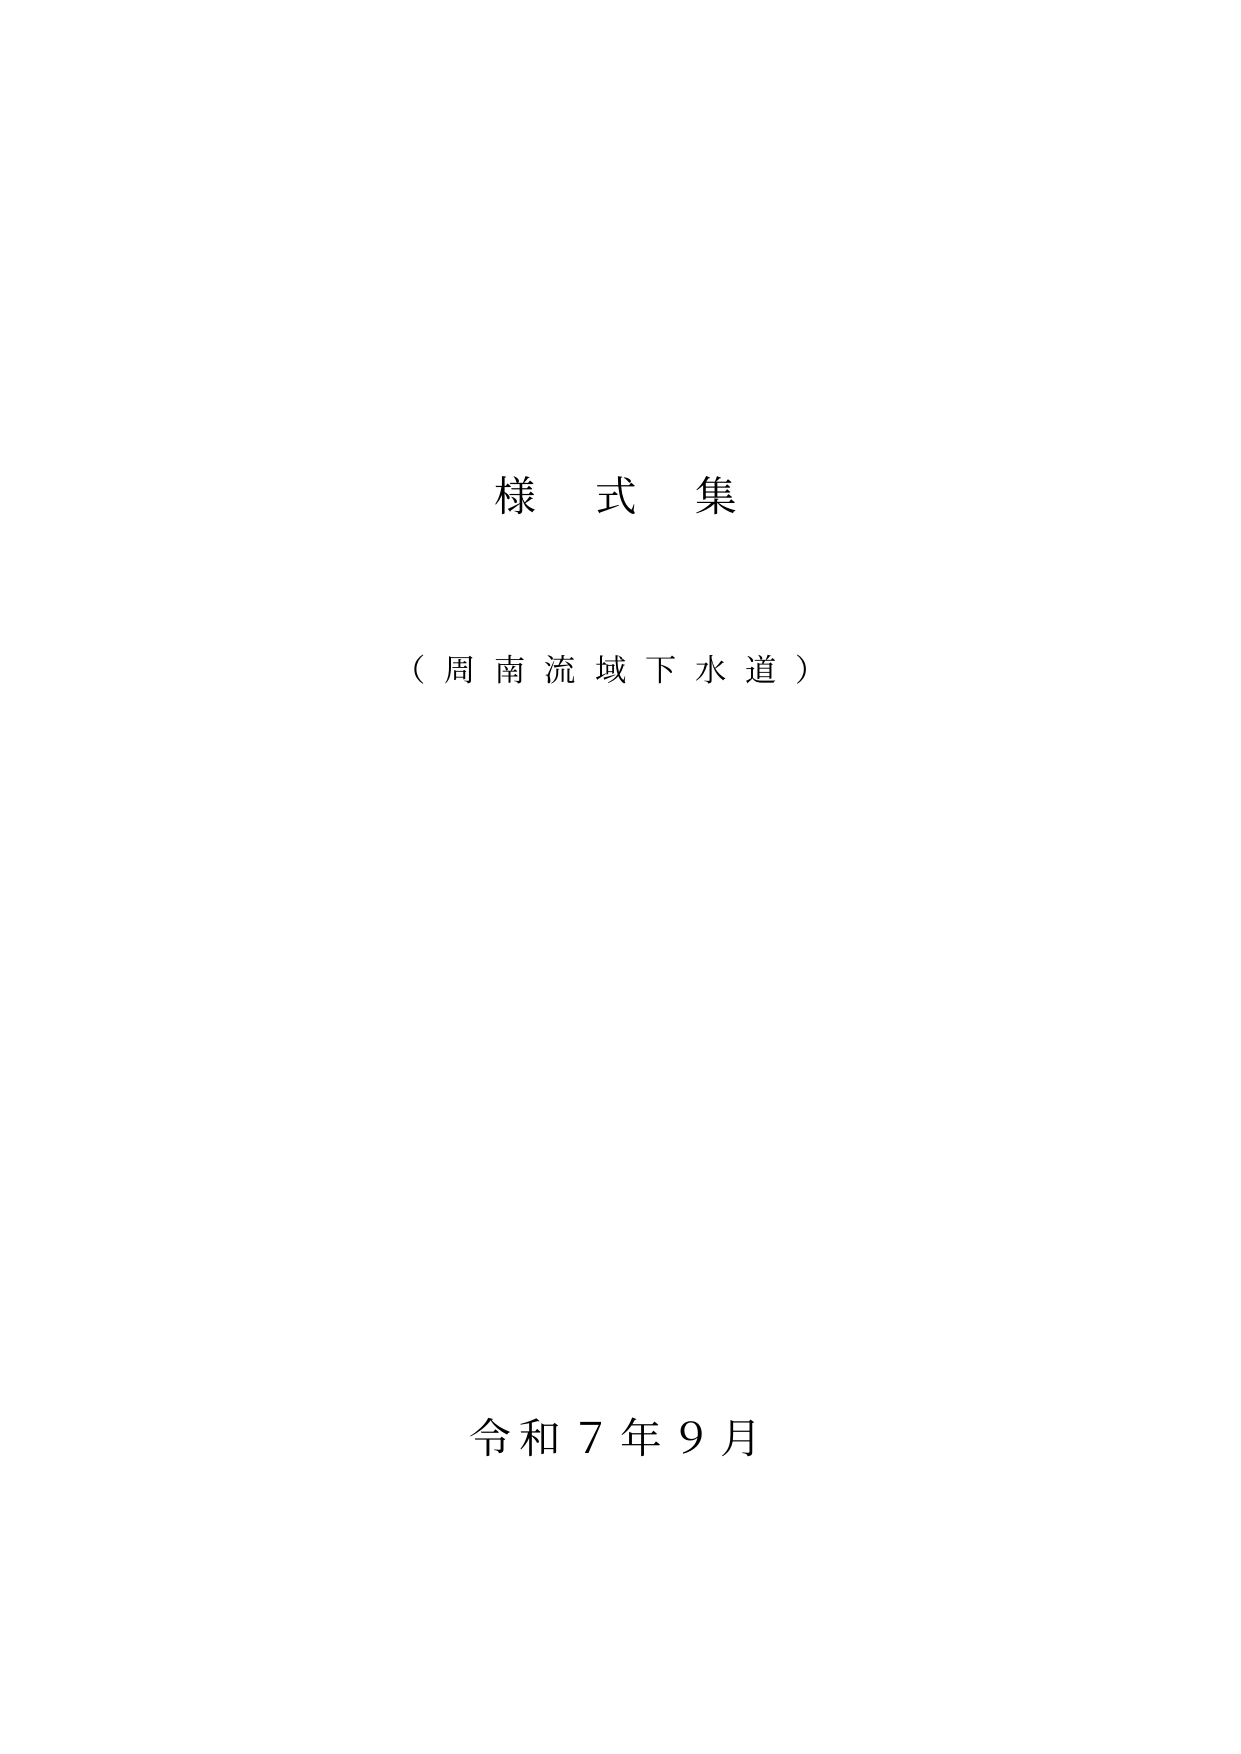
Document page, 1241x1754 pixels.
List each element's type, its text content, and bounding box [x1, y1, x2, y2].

text 様 式 集 [181, 458, 1059, 528]
text 令和７年９月 [181, 1400, 1059, 1470]
text （周南流域下水道） [181, 633, 1059, 702]
